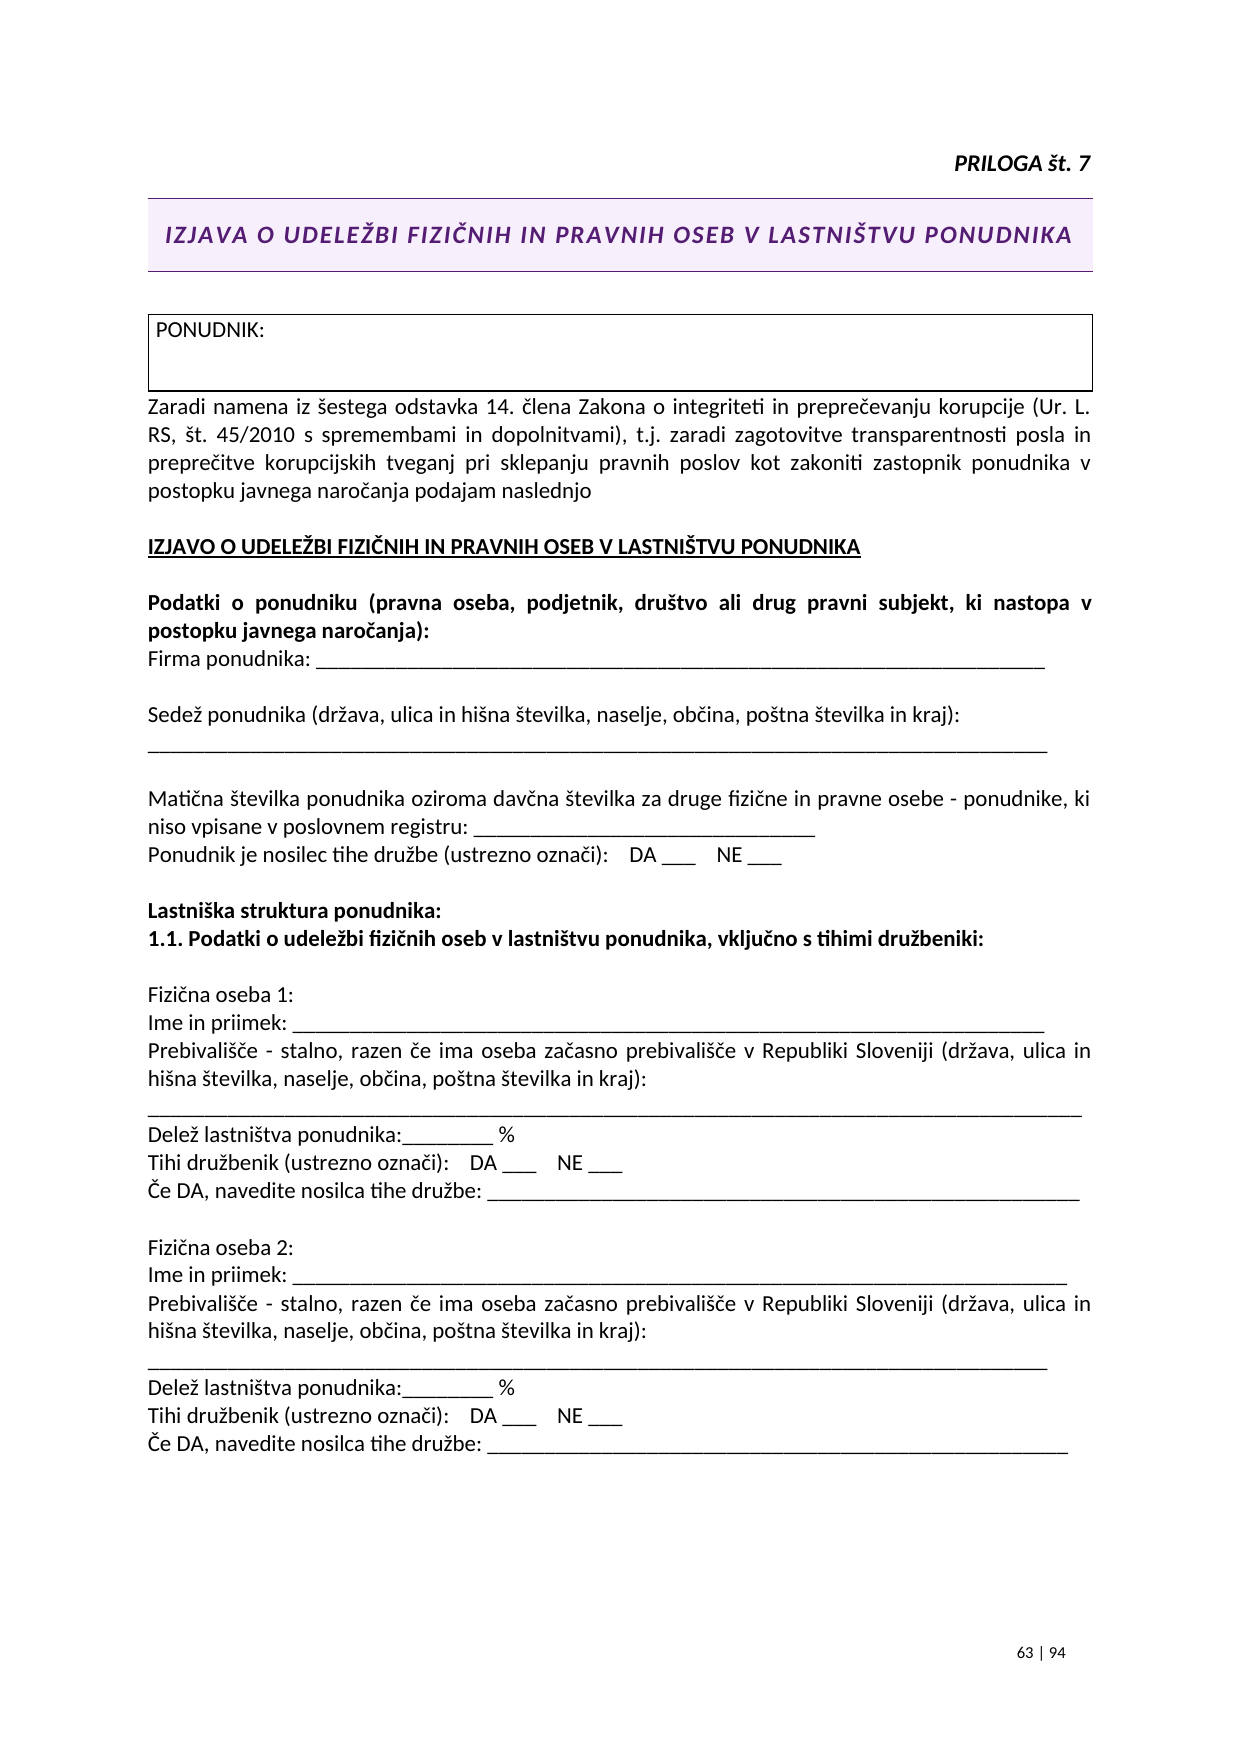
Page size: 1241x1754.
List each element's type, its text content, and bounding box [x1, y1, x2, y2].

text Tihi družbenik (ustrezno označi): DA ___ NE ___ [148, 1401, 1093, 1429]
text Delež lastništva ponudnika:________ % [148, 1121, 1093, 1148]
text __________________________________________________________________________________ [148, 1092, 1093, 1121]
text PRILOGA št. 7 [148, 148, 1092, 177]
text 1.1. Podatki o udeležbi fizičnih oseb v lastništvu ponudnika, vključno s tihimi družbeniki: [148, 924, 1093, 952]
text Ime in priimek: __________________________________________________________________ [148, 1008, 1093, 1036]
text _______________________________________________________________________________ [148, 728, 1093, 756]
text Fizična oseba 2: [148, 1233, 1093, 1261]
text Zaradi namena iz šestega odstavka 14. člena Zakona o integriteti in preprečevanju korupcije (Ur. L. RS, št. 45/2010 s spremembami in dopolnitvami), t.j. zaradi zagotovitve transparentnosti posla in preprečitve korupcijskih tveganj pri sklepanju pravnih poslov kot zakoniti zastopnik ponudnika v postopku javnega naročanja podajam naslednjo [148, 392, 1093, 504]
text Če DA, navedite nosilca tihe družbe: ___________________________________________________ [148, 1429, 1093, 1457]
text Delež lastništva ponudnika:________ % [148, 1373, 1093, 1401]
text _______________________________________________________________________________ [148, 1345, 1093, 1373]
text Ponudnik je nosilec tihe družbe (ustrezno označi): DA ___ NE ___ [148, 840, 1093, 868]
text Firma ponudnika: ________________________________________________________________ [148, 644, 1093, 672]
text Sedež ponudnika (država, ulica in hišna številka, naselje, občina, poštna številka in kraj): [148, 700, 1093, 728]
text Tihi družbenik (ustrezno označi): DA ___ NE ___ [148, 1148, 1093, 1177]
text IZJAVO O UDELEŽBI FIZIČNIH IN PRAVNIH OSEB V LASTNIŠTVU PONUDNIKA [148, 532, 1093, 560]
text Podatki o ponudniku (pravna oseba, podjetnik, društvo ali drug pravni subjekt, ki nastopa v postopku javnega naročanja): [148, 588, 1093, 644]
text Če DA, navedite nosilca tihe družbe: ____________________________________________________ [148, 1177, 1093, 1204]
text Matična številka ponudnika oziroma davčna številka za druge fizične in pravne osebe - ponudnike, ki niso vpisane v poslovnem registru: ______________________________ [148, 784, 1093, 840]
text Fizična oseba 1: [148, 980, 1093, 1008]
text Lastniška struktura ponudnika: [148, 896, 1093, 924]
text Ime in priimek: ____________________________________________________________________ [148, 1261, 1093, 1289]
text IZJAVA O UDELEŽBI FIZIČNIH IN PRAVNIH OSEB V LASTNIŠTVU PONUDNIKA [148, 199, 1093, 271]
table_header PONUDNIK: [149, 315, 1092, 390]
